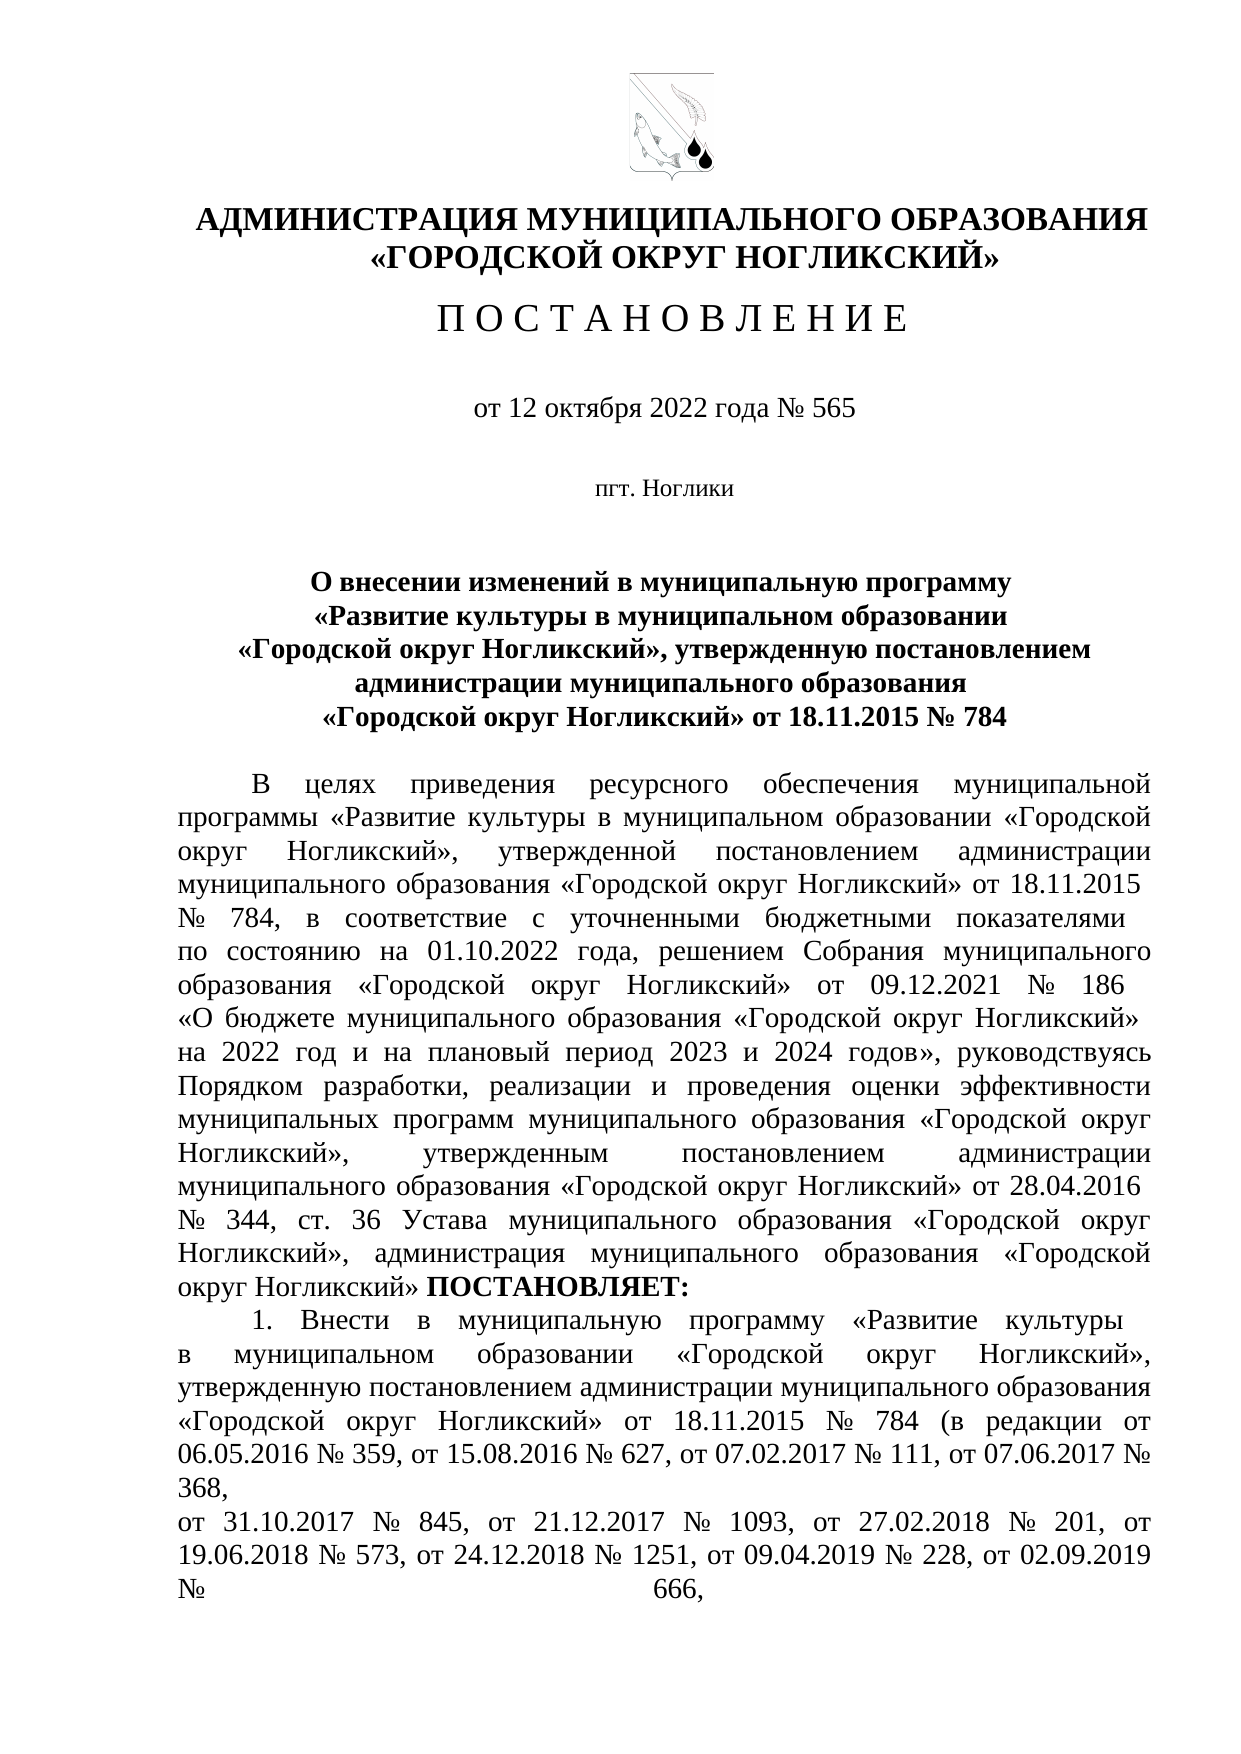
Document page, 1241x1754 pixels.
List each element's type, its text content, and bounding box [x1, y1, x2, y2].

picture [629, 73, 714, 181]
text пгт. Ноглики [177, 473, 1152, 502]
text В целях приведения ресурсного обеспечения муниципальной программы «Развитие культуры в муниципальном образовании «Городской округ Ногликский», утвержденной постановлением администрации муниципального образования «Городской округ Ногликский» от 18.11.2015 № 784, в соответствие с уточненными бюджетными показателями по состоянию на 01.10.2022 года, решением Собрания муниципального образования «Городской округ Ногликский» от 09.12.2021 № 186 «О бюджете муниципального образования «Городской округ Ногликский» на 2022 год и на плановый период 2023 и 2024 годов», руководствуясь Порядком разработки, реализации и проведения оценки эффективности муниципальных программ муниципального образования «Городской округ Ногликский», утвержденным постановлением администрации муниципального образования «Городской округ Ногликский» от 28.04.2016 № 344, ст. 36 Устава муниципального образования «Городской округ Ногликский», администрация муниципального образования «Городской округ Ногликский» ПОСТАНОВЛЯЕТ: [177, 766, 1152, 1302]
text О внесении изменений в муниципальную программу «Развитие культуры в муниципальном образовании «Городской округ Ногликский», утвержденную постановлением администрации муниципального образования «Городской округ Ногликский» от 18.11.2015 № 784 [177, 564, 1152, 732]
table_header АДМИНИСТРАЦИЯ МУНИЦИПАЛЬНОГО ОБРАЗОВАНИЯ «ГОРОДСКОЙ ОКРУГ НОГЛИКСКИЙ» П О С Т А Н О В Л Е Н И Е [177, 74, 1167, 340]
text от № [177, 390, 1152, 423]
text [177, 1302, 1152, 1604]
